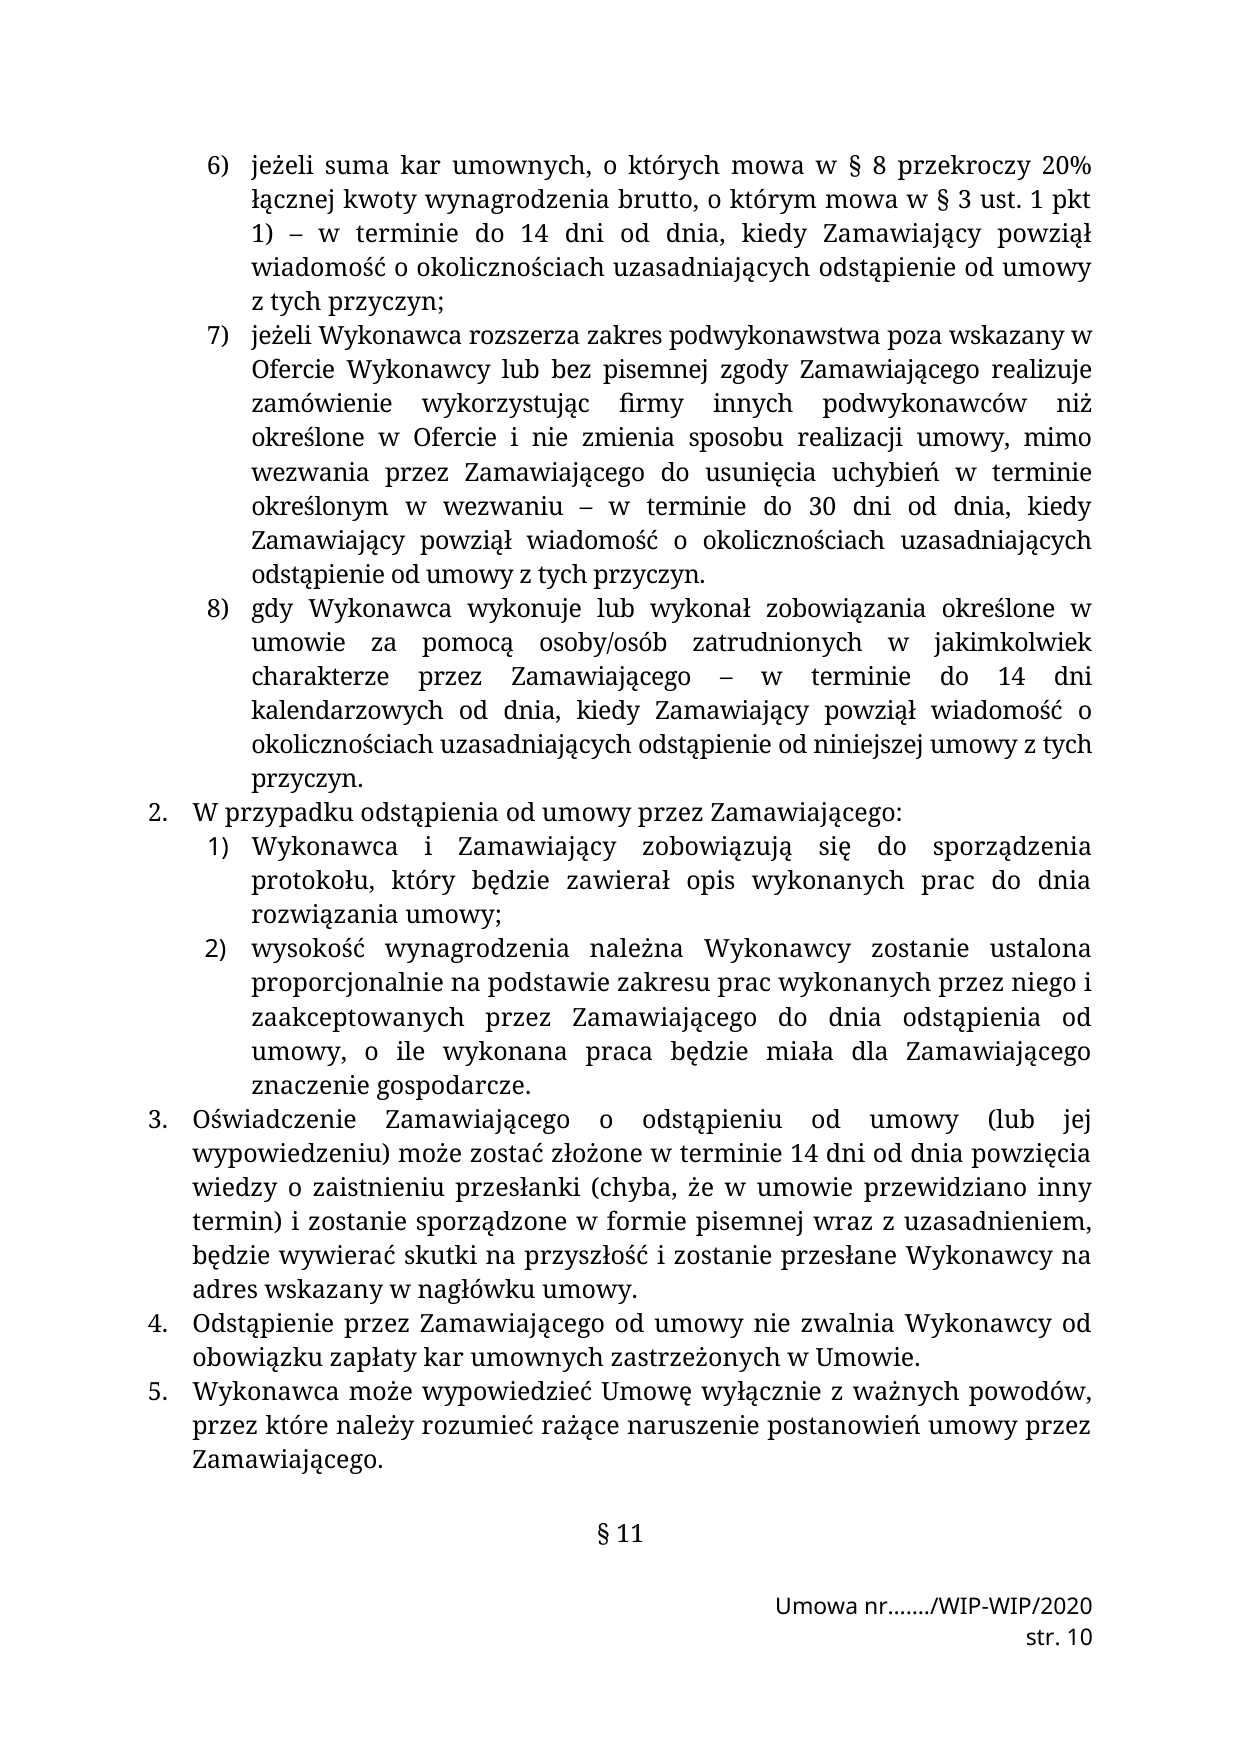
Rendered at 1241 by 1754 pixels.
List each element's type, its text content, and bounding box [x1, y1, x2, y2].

list Odstąpienie przez Zamawiającego od umowy nie zwalnia Wykonawcy od obowiązku zapłaty kar umownych zastrzeżonych w Umowie. [148, 1306, 1093, 1374]
list gdy Wykonawca wykonuje lub wykonał zobowiązania określone w umowie za pomocą osoby/osób zatrudnionych w jakimkolwiek charakterze przez Zamawiającego – w terminie do 14 dni kalendarzowych od dnia, kiedy Zamawiający powziął wiadomość o okolicznościach uzasadniających odstąpienie od niniejszej umowy z tych przyczyn. [207, 590, 1093, 795]
text § 11 [148, 1515, 1093, 1549]
text 2. W przypadku odstąpienia od umowy przez Zamawiającego: [148, 795, 1093, 829]
list jeżeli suma kar umownych, o których mowa w § 8 przekroczy 20% łącznej kwoty wynagrodzenia brutto, o którym mowa w § 3 ust. 1 pkt 1) – w terminie do 14 dni od dnia, kiedy Zamawiający powziął wiadomość o okolicznościach uzasadniających odstąpienie od umowy z tych przyczyn; [207, 148, 1093, 318]
list jeżeli Wykonawca rozszerza zakres podwykonawstwa poza wskazany w Ofercie Wykonawcy lub bez pisemnej zgody Zamawiającego realizuje zamówienie wykorzystując firmy innych podwykonawców niż określone w Ofercie i nie zmienia sposobu realizacji umowy, mimo wezwania przez Zamawiającego do usunięcia uchybień w terminie określonym w wezwaniu – w terminie do 30 dni od dnia, kiedy Zamawiający powziął wiadomość o okolicznościach uzasadniających odstąpienie od umowy z tych przyczyn. [207, 318, 1093, 590]
list Wykonawca może wypowiedzieć Umowę wyłącznie z ważnych powodów, przez które należy rozumieć rażące naruszenie postanowień umowy przez Zamawiającego. [148, 1374, 1093, 1476]
list Wykonawca i Zamawiający zobowiązują się do sporządzenia protokołu, który będzie zawierał opis wykonanych prac do dnia rozwiązania umowy; [207, 829, 1093, 931]
list wysokość wynagrodzenia należna Wykonawcy zostanie ustalona proporcjonalnie na podstawie zakresu prac wykonanych przez niego i zaakceptowanych przez Zamawiającego do dnia odstąpienia od umowy, o ile wykonana praca będzie miała dla Zamawiającego znaczenie gospodarcze. [204, 931, 1093, 1101]
list Oświadczenie Zamawiającego o odstąpieniu od umowy (lub jej wypowiedzeniu) może zostać złożone w terminie 14 dni od dnia powzięcia wiedzy o zaistnieniu przesłanki (chyba, że w umowie przewidziano inny termin) i zostanie sporządzone w formie pisemnej wraz z uzasadnieniem, będzie wywierać skutki na przyszłość i zostanie przesłane Wykonawcy na adres wskazany w nagłówku umowy. [148, 1101, 1093, 1306]
